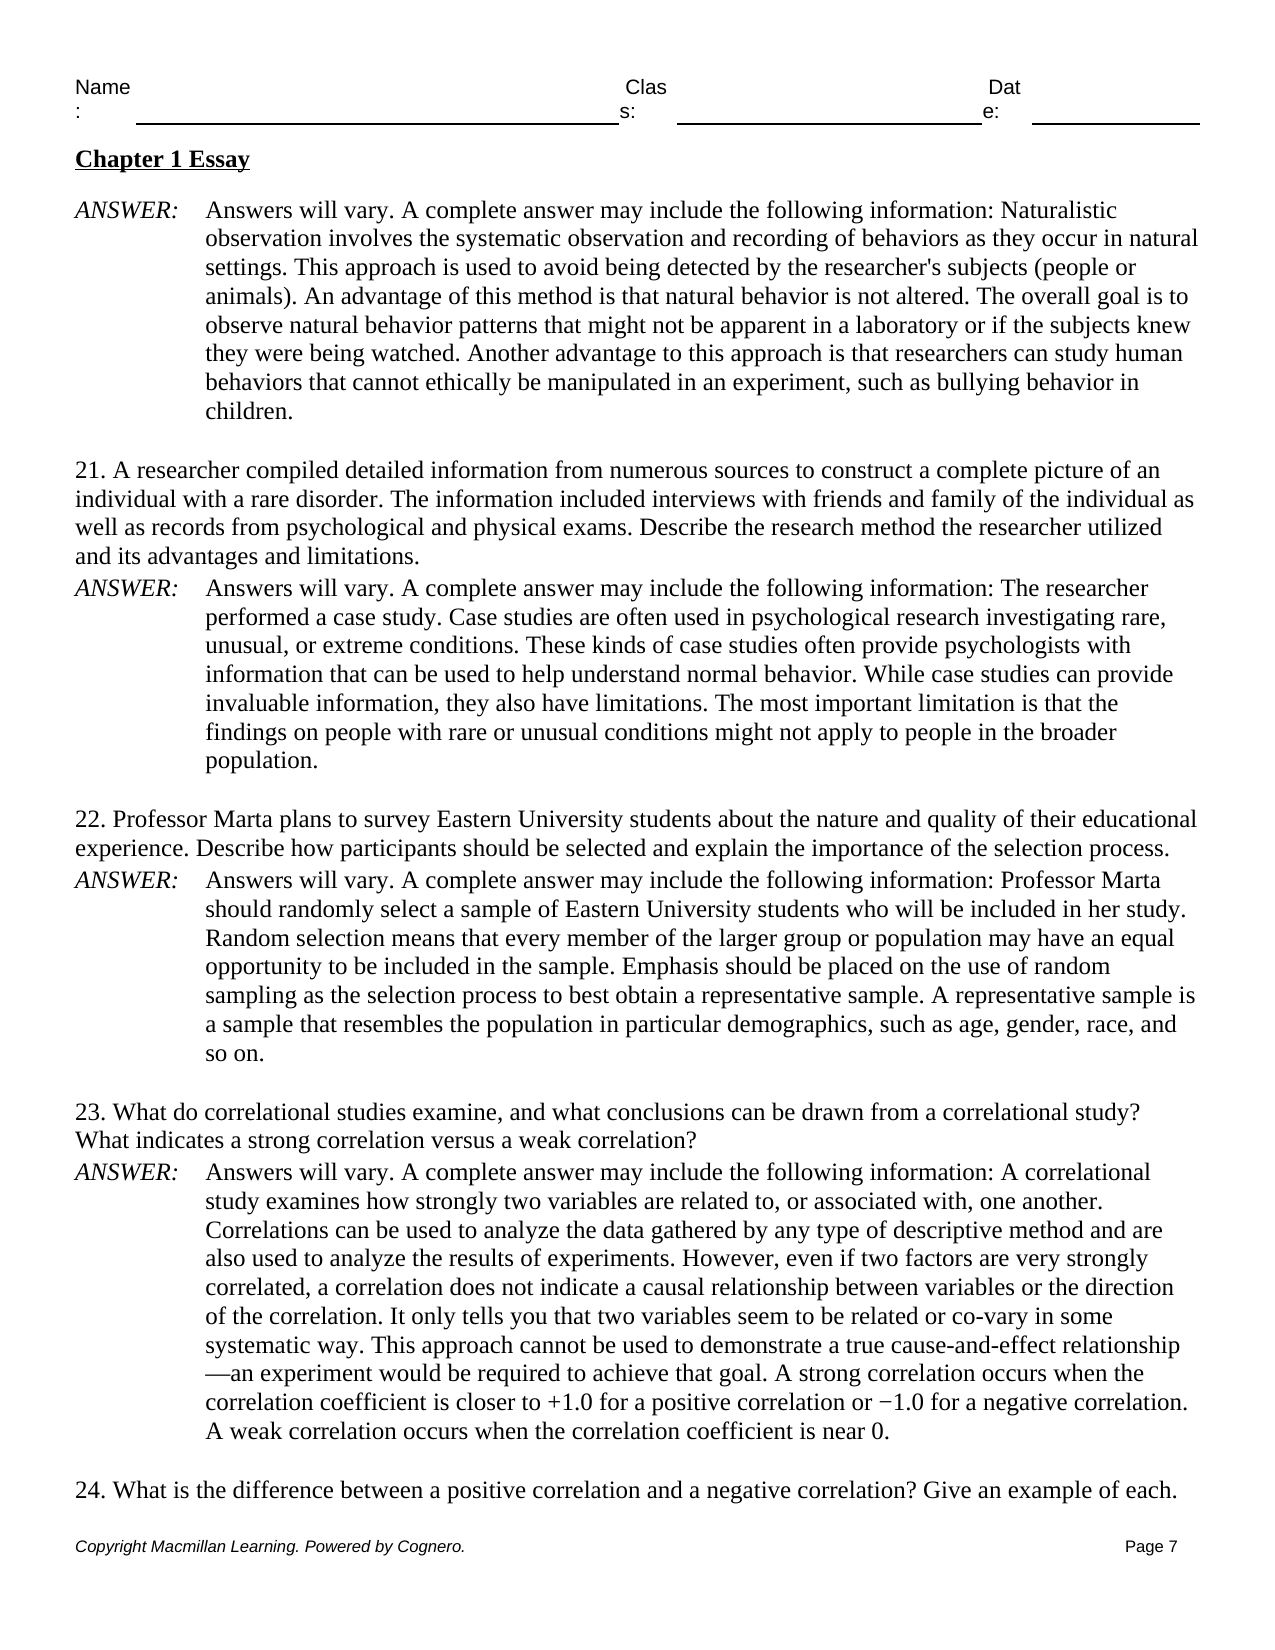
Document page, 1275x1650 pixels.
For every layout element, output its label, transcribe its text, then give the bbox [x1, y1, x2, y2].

table_header 23. What do correlational studies examine, and what conclusions can be drawn from a correlational study? What indicates a strong correlation versus a weak correlation? [75, 1097, 1200, 1448]
table_header 22. Professor Marta plans to survey Eastern University students about the nature and quality of their educational experience. Describe how participants should be selected and explain the importance of the selection process. [75, 805, 1200, 1070]
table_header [75, 1475, 1200, 1504]
table_header 21. A researcher compiled detailed information from numerous sources to construct a complete picture of an individual with a rare disorder. The information included interviews with friends and family of the individual as well as records from psychological and physical exams. Describe the research method the researcher utilized and its advantages and limitations. [75, 455, 1200, 778]
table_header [75, 192, 1200, 428]
